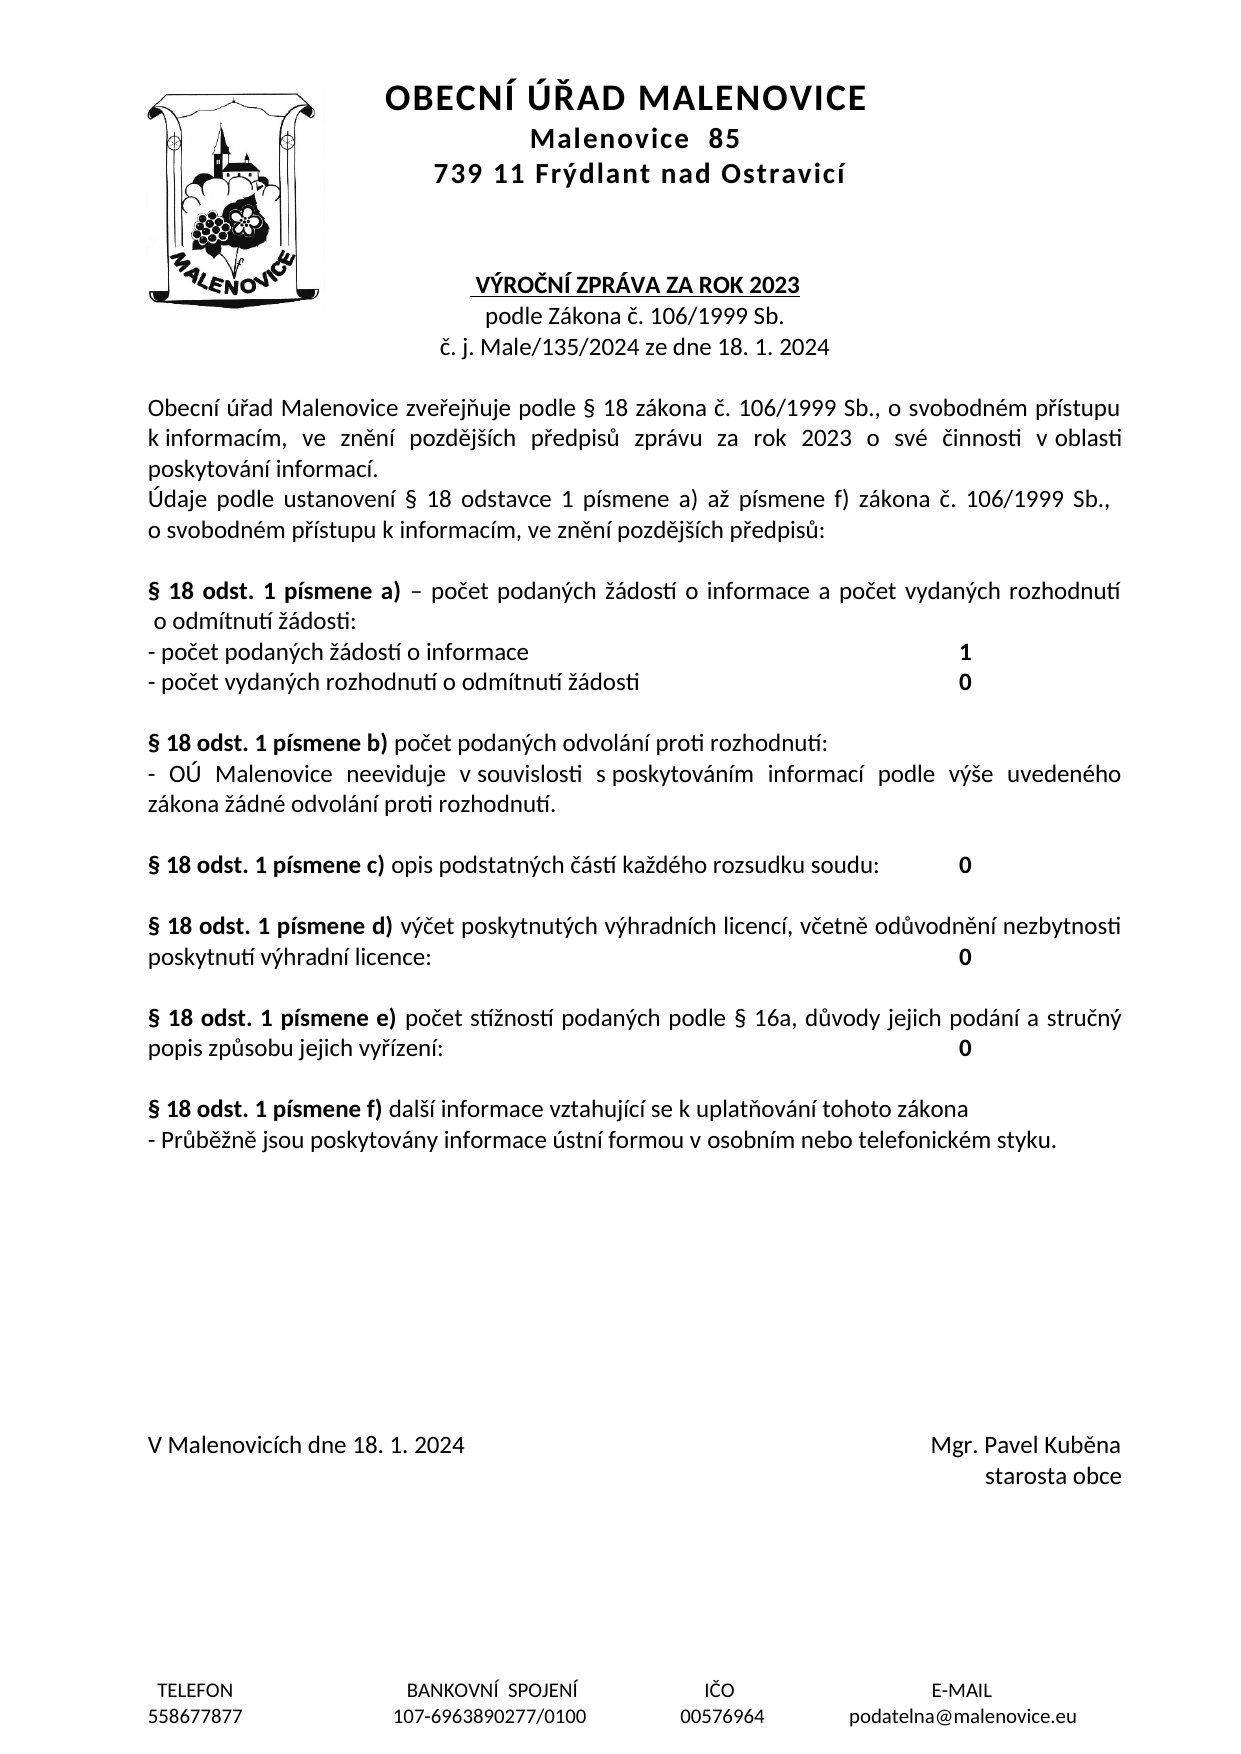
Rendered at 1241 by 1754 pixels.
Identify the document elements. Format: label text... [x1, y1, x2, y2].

text - OÚ Malenovice neeviduje v souvislosti s poskytováním informací podle výše uvedeného zákona žádné odvolání proti rozhodnutí. [148, 758, 1122, 819]
text § 18 odst. 1 písmene a) – počet podaných žádostí o informace a počet vydaných rozhodnutí o odmítnutí žádosti: [148, 575, 1122, 636]
text - počet vydaných rozhodnutí o odmítnutí žádosti 0 [148, 666, 1122, 697]
text § 18 odst. 1 písmene f) další informace vztahující se k uplatňování tohoto zákona [148, 1094, 1122, 1124]
text § 18 odst. 1 písmene b) počet podaných odvolání proti rozhodnutí: [148, 727, 1122, 758]
text Údaje podle ustanovení § 18 odstavce 1 písmene a) až písmene f) zákona č. 106/1999 Sb., o svobodném přístupu k informacím, ve znění pozdějších předpisů: [148, 483, 1122, 544]
text Obecní úřad Malenovice zveřejňuje podle § 18 zákona č. 106/1999 Sb., o svobodném přístupu k informacím, ve znění pozdějších předpisů zprávu za rok 2023 o své činnosti v oblasti poskytování informací. [148, 392, 1122, 483]
picture [145, 87, 325, 313]
title Malenovice 85 [325, 120, 1122, 155]
text - počet podaných žádostí o informace 1 [148, 636, 1122, 666]
title V Malenovicích dne 18. 1. 2024 Mgr. Pavel Kuběna [148, 1429, 1122, 1460]
title 739 11 Frýdlant nad Ostravicí [325, 155, 1122, 191]
text § 18 odst. 1 písmene e) počet stížností podaných podle § 16a, důvody jejich podání a stručný popis způsobu jejich vyřízení: 0 [148, 1002, 1122, 1063]
text § 18 odst. 1 písmene c) opis podstatných částí každého rozsudku soudu: 0 [148, 849, 1122, 880]
text starosta obce [148, 1460, 1122, 1490]
title OBECNÍ ÚŘAD MALENOVICE [148, 74, 1122, 120]
text - Průběžně jsou poskytovány informace ústní formou v osobním nebo telefonickém styku. [148, 1124, 1122, 1185]
text podle Zákona č. 106/1999 Sb. [148, 300, 1122, 331]
text § 18 odst. 1 písmene d) výčet poskytnutých výhradních licencí, včetně odůvodnění nezbytnosti poskytnutí výhradní licence: 0 [148, 911, 1122, 972]
text VÝROČNÍ ZPRÁVA ZA ROK 2023 [325, 269, 1122, 300]
text č. j. Male/135/2024 ze dne 18. 1. 2024 [148, 331, 1122, 361]
